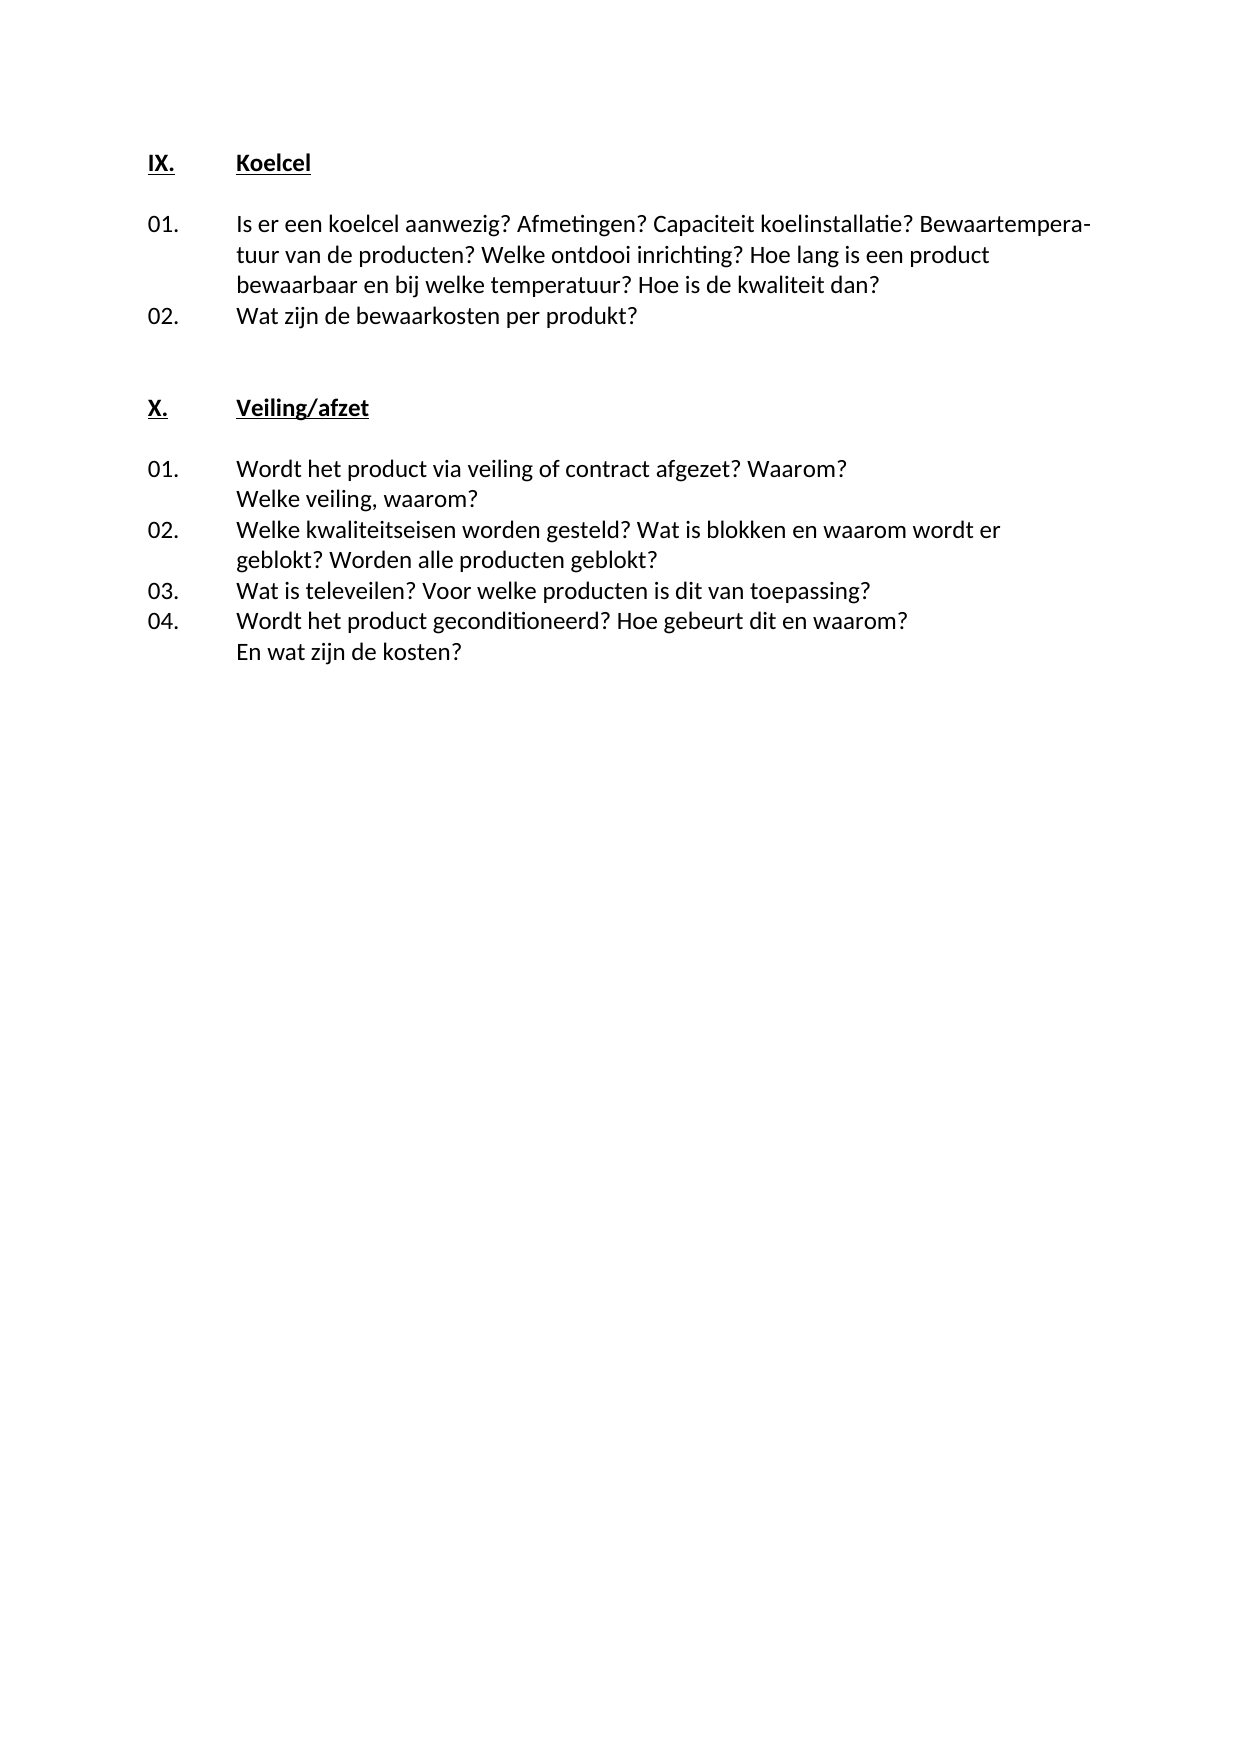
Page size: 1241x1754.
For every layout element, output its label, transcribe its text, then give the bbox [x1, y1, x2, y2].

text 01. Is er een koelcel aanwezig? Afmetingen? Capaciteit koelinstallatie? Bewaartemperatuur van de producten? Welke ontdooi inrichting? Hoe lang is een product bewaarbaar en bij welke temperatuur? Hoe is de kwaliteit dan? [148, 209, 1093, 300]
text Welke veiling, waarom? [148, 483, 1093, 514]
text IX. Koelcel [148, 148, 1093, 178]
text En wat zijn de kosten? [148, 636, 1093, 666]
text X. Veiling/afzet [148, 392, 1093, 422]
text 04. Wordt het product geconditioneerd? Hoe gebeurt dit en waarom? [148, 605, 1093, 636]
text 02. Welke kwaliteitseisen worden gesteld? Wat is blokken en waarom wordt er geblokt? Worden alle producten geblokt? [148, 514, 1093, 575]
text 01. Wordt het product via veiling of contract afgezet? Waarom? [148, 453, 1093, 483]
text 02. Wat zijn de bewaarkosten per produkt? [148, 300, 1093, 331]
text 03. Wat is televeilen? Voor welke producten is dit van toepassing? [148, 575, 1093, 605]
